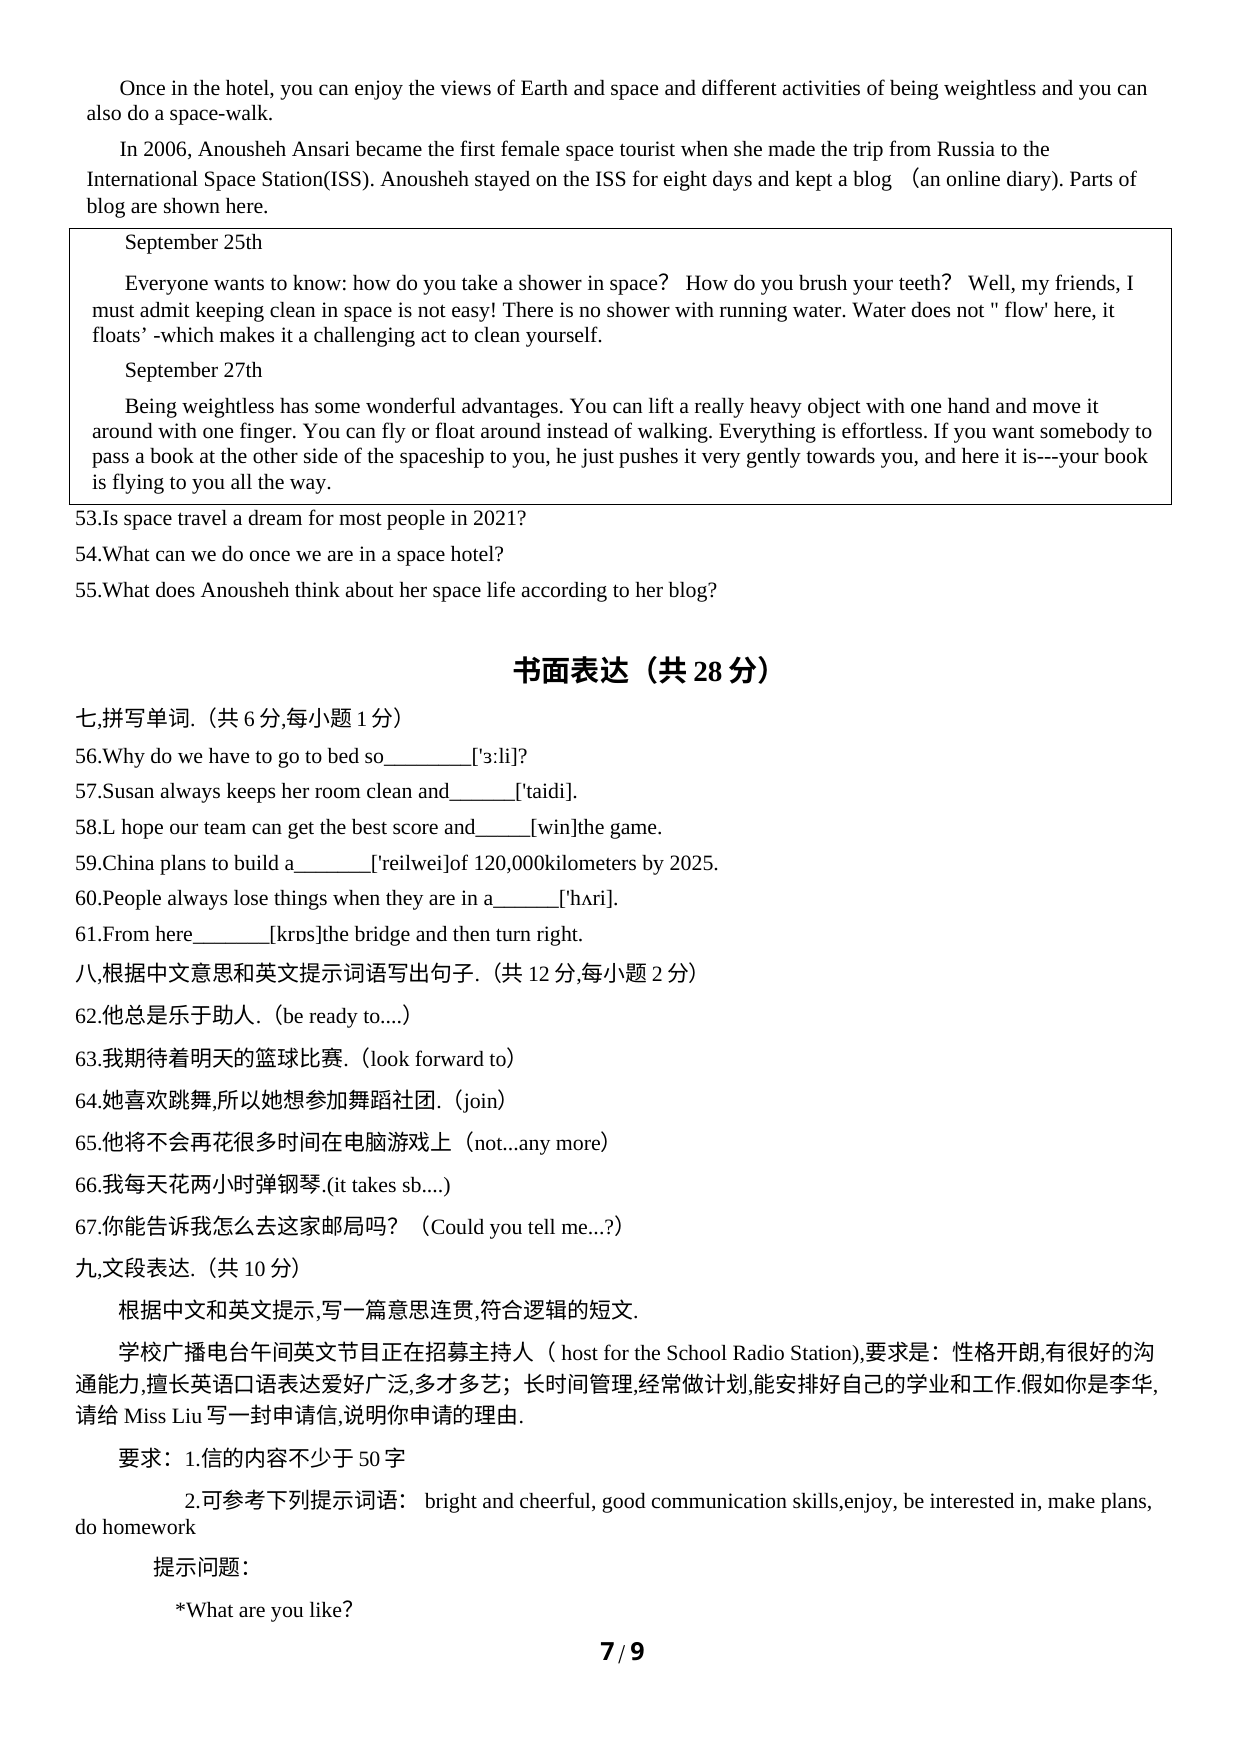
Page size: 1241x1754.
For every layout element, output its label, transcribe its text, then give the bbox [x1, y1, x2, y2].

text 60.People always lose things when they are in a______['hʌri]. [75, 885, 1165, 910]
text 54.What can we do once we are in a space hotel? [75, 541, 1165, 566]
text 书面表达（共28分） [75, 648, 1165, 690]
text 55.What does Anousheh think about her space life according to her blog? [75, 577, 1165, 602]
text 66.我每天花两小时弹钢琴.(it takes sb....) [75, 1167, 1165, 1198]
text 59.China plans to build a_______['reilwei]of 120,000kilometers by 2025. [75, 849, 1165, 875]
text 53.Is space travel a dream for most people in 2021? [75, 505, 1165, 531]
table_header September 25th Everyone wants to know: how do you take a shower in space？ How do you brush your teeth？ Well, my friends, I must admit keeping clean in space is not easy! There is no shower with running water. Water does not " flow' here, it floats’ -which makes it a challenging act to clean yourself. September 27th Being weightless has some wonderful advantages. You can lift a really heavy object with one hand and move it around with one finger. You can fly or float around instead of walking. Everything is effortless. If you want somebody to pass a book at the other side of the spaceship to you, he just pushes it very gently towards you, and here it is---your book is flying to you all the way. [70, 229, 1171, 504]
text 63.我期待着明天的篮球比赛.（look forward to） [75, 1041, 1165, 1072]
text 七,拼写单词.（共6分,每小题1分） [75, 701, 1165, 732]
text 2.可参考下列提示词语： bright and cheerful, good communication skills,enjoy, be interested in, make plans, do homework [75, 1483, 1165, 1539]
text 58.L hope our team can get the best score and_____[win]the game. [75, 814, 1165, 839]
text Once in the hotel, you can enjoy the views of Earth and space and different activities of being weightless and you can also do a space-walk. [86, 75, 1165, 125]
text In 2006, Anousheh Ansari became the first female space tourist when she made the trip from Russia to the International Space Station(ISS). Anousheh stayed on the ISS for eight days and kept a blog （an online diary). Parts of blog are shown here. [86, 136, 1165, 218]
text 62.他总是乐于助人.（be ready to....） [75, 998, 1165, 1030]
text 根据中文和英文提示,写一篇意思连贯,符合逻辑的短文. [75, 1293, 1165, 1325]
text 提示问题： [109, 1550, 1165, 1582]
text 要求：1.信的内容不少于50字 [75, 1441, 1165, 1472]
text 56.Why do we have to go to bed so________['ɜːli]? [75, 743, 1165, 768]
text *What are you like？ [109, 1592, 1165, 1624]
text 57.Susan always keeps her room clean and______['taidi]. [75, 778, 1165, 803]
text 67.你能告诉我怎么去这家邮局吗？（Could you tell me...?） [75, 1209, 1165, 1241]
text 65.他将不会再花很多时间在电脑游戏上（not...any more） [75, 1125, 1165, 1156]
text 八,根据中文意思和英文提示词语写出句子.（共12分,每小题2分） [75, 956, 1165, 988]
text 九,文段表达.（共10分） [75, 1251, 1165, 1283]
text 学校广播电台午间英文节目正在招募主持人（ host for the School Radio Station),要求是：性格开朗,有很好的沟通能力,擅长英语口语表达爱好广泛,多才多艺；长时间管理,经常做计划,能安排好自己的学业和工作.假如你是李华,请给 Miss Liu写一封申请信,说明你申请的理由. [75, 1335, 1165, 1430]
text 61.From here_______[krɒs]the bridge and then turn right. [75, 921, 1165, 946]
text 64.她喜欢跳舞,所以她想参加舞蹈社团.（join） [75, 1083, 1165, 1114]
